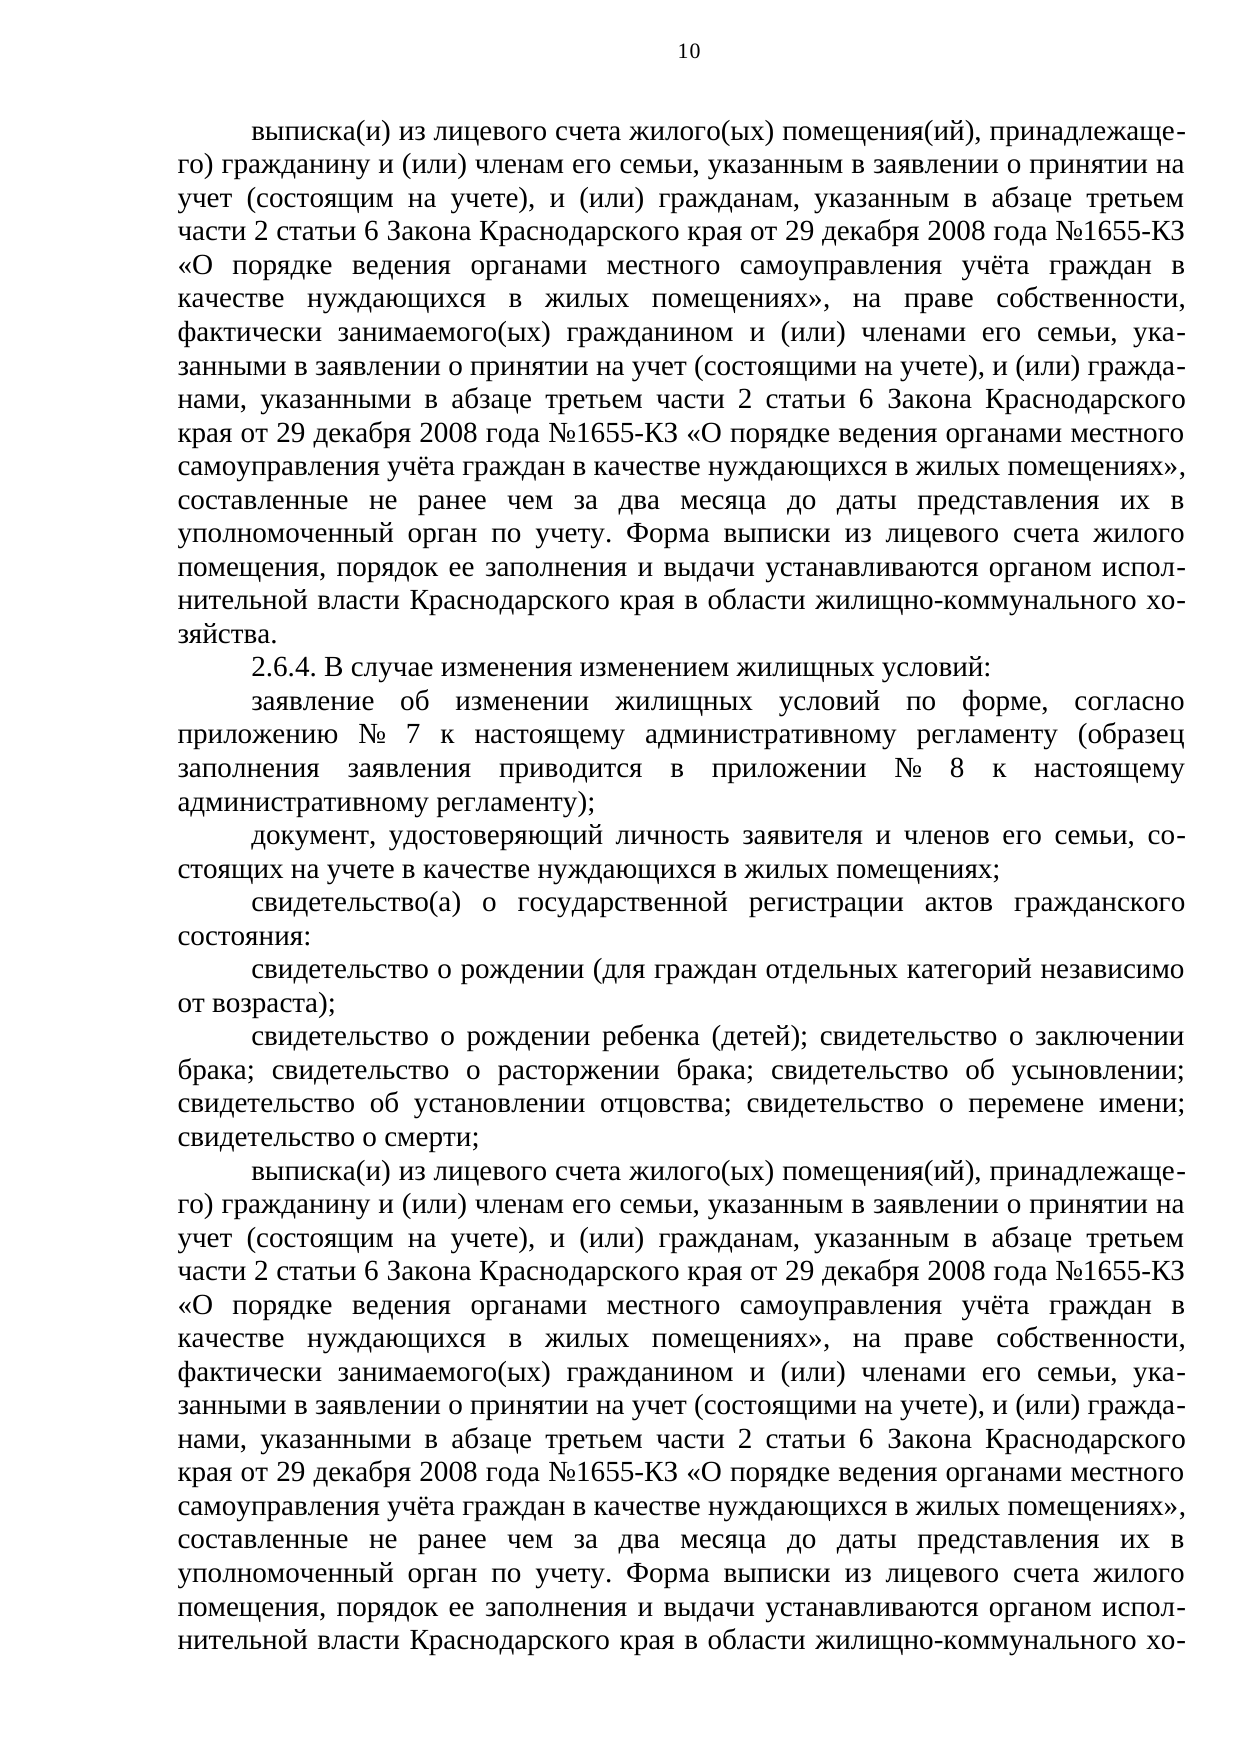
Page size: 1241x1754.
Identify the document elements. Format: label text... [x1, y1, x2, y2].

text заявление об изменении жилищных условий по форме, согласно приложению № 7 к настоящему административному регламенту (образец заполнения заявления приводится в приложении № 8 к настоящему административному регламенту); [177, 683, 1186, 817]
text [177, 1153, 1186, 1656]
text выписка(и) из лицевого счета жилого(ых) помещения(ий), принадлежащего) гражданину и (или) членам его семьи, указанным в заявлении о принятии на учет (состоящим на учете), и (или) гражданам, указанным в абзаце третьем части 2 статьи 6 Закона Краснодарского края от 29 декабря 2008 года №1655-КЗ «О порядке ведения органами местного самоуправления учёта граждан в качестве нуждающихся в жилых помещениях», на праве собственности, фактически занимаемого(ых) гражданином и (или) членами его семьи, указанными в заявлении о принятии на учет (состоящими на учете), и (или) гражданами, указанными в абзаце третьем части 2 статьи 6 Закона Краснодарского края от 29 декабря 2008 года №1655-КЗ «О порядке ведения органами местного самоуправления учёта граждан в качестве нуждающихся в жилых помещениях», составленные не ранее чем за два месяца до даты представления их в уполномоченный орган по учету. Форма выписки из лицевого счета жилого помещения, порядок ее заполнения и выдачи устанавливаются органом исполнительной власти Краснодарского края в области жилищно-коммунального хозяйства. [177, 113, 1186, 649]
text документ, удостоверяющий личность заявителя и членов его семьи, состоящих на учете в качестве нуждающихся в жилых помещениях; [177, 817, 1186, 884]
text свидетельство о рождении ребенка (детей); свидетельство о заключении брака; свидетельство о расторжении брака; свидетельство об усыновлении; свидетельство об установлении отцовства; свидетельство о перемене имени; свидетельство о смерти; [177, 1018, 1186, 1153]
text свидетельство о рождении (для граждан отдельных категорий независимо от возраста); [177, 951, 1186, 1018]
text 2.6.4. В случае изменения изменением жилищных условий: [251, 649, 1186, 683]
text свидетельство(а) о государственной регистрации актов гражданского состояния: [177, 884, 1186, 951]
